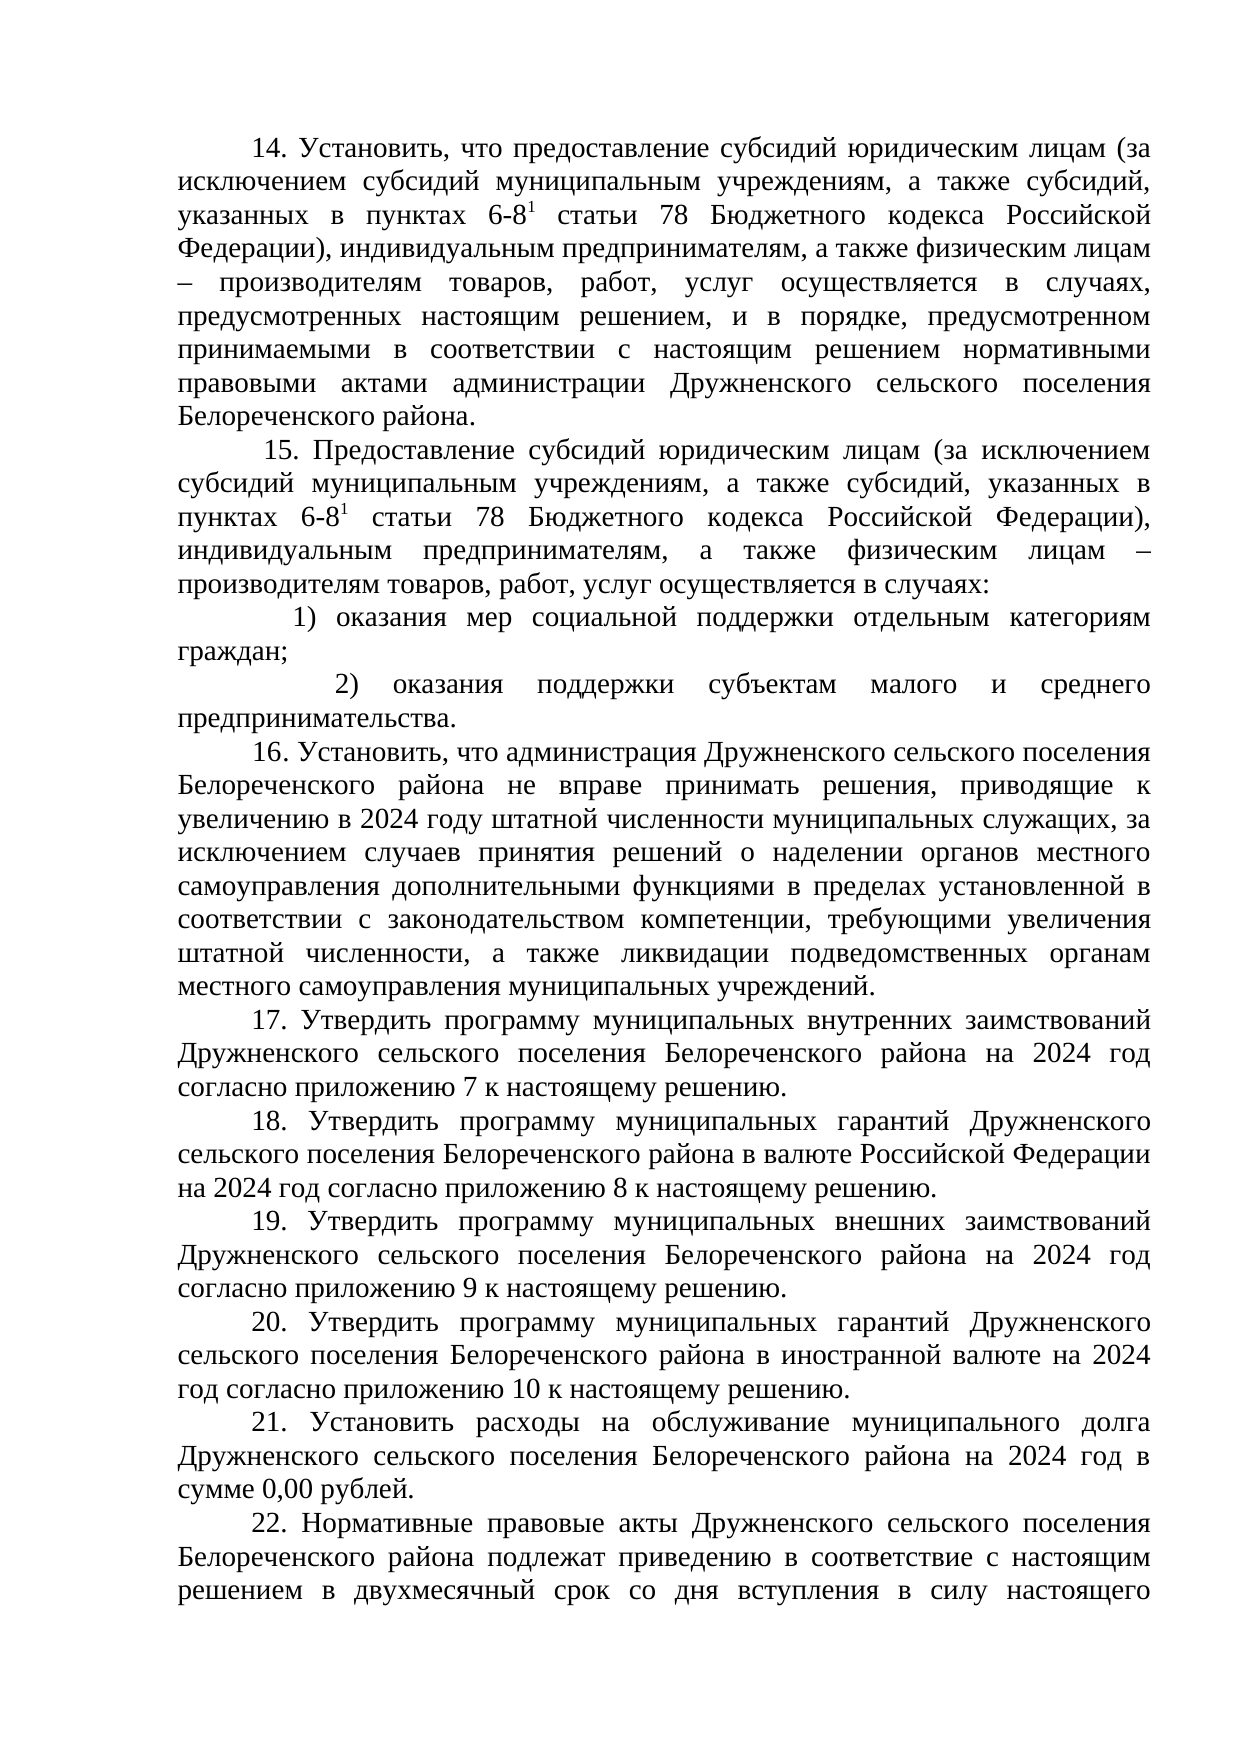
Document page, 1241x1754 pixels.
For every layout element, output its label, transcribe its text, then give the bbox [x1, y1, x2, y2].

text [177, 1505, 1152, 1606]
text 16. Установить, что администрация Дружненского сельского поселения Белореченского района не вправе принимать решения, приводящие к увеличению в 2024 году штатной численности муниципальных служащих, за исключением случаев принятия решений о наделении органов местного самоуправления дополнительными функциями в пределах установленной в соответствии с законодательством компетенции, требующими увеличения штатной численности, а также ликвидации подведомственных органам местного самоуправления муниципальных учреждений. [177, 734, 1152, 1002]
text 19. Утвердить программу муниципальных внешних заимствований Дружненского сельского поселения Белореченского района на 2024 год согласно приложению 9 к настоящему решению. [177, 1203, 1152, 1304]
text 18. Утвердить программу муниципальных гарантий Дружненского сельского поселения Белореченского района в валюте Российской Федерации на 2024 год согласно приложению 8 к настоящему решению. [177, 1103, 1152, 1203]
text 17. Утвердить программу муниципальных внутренних заимствований Дружненского сельского поселения Белореченского района на 2024 год согласно приложению 7 к настоящему решению. [177, 1002, 1152, 1103]
text 15. Предоставление субсидий юридическим лицам (за исключением субсидий муниципальным учреждениям, а также субсидий, указанных в пунктах 6-81 статьи 78 Бюджетного кодекса Российской Федерации), индивидуальным предпринимателям, а также физическим лицам – производителям товаров, работ, услуг осуществляется в случаях: [177, 432, 1152, 599]
text 21. Установить расходы на обслуживание муниципального долга Дружненского сельского поселения Белореченского района на 2024 год в сумме 0,00 рублей. [177, 1404, 1152, 1505]
text 20. Утвердить программу муниципальных гарантий Дружненского сельского поселения Белореченского района в иностранной валюте на 2024 год согласно приложению 10 к настоящему решению. [177, 1304, 1152, 1404]
text 14. Установить, что предоставление субсидий юридическим лицам (за исключением субсидий муниципальным учреждениям, а также субсидий, указанных в пунктах 6-81 статьи 78 Бюджетного кодекса Российской Федерации), индивидуальным предпринимателям, а также физическим лицам – производителям товаров, работ, услуг осуществляется в случаях, предусмотренных настоящим решением, и в порядке, предусмотренном принимаемыми в соответствии с настоящим решением нормативными правовыми актами администрации Дружненского сельского поселения Белореченского района. [177, 130, 1152, 432]
text 1) оказания мер социальной поддержки отдельным категориям граждан; [177, 599, 1152, 667]
text 2) оказания поддержки субъектам малого и среднего предпринимательства. [177, 667, 1152, 734]
